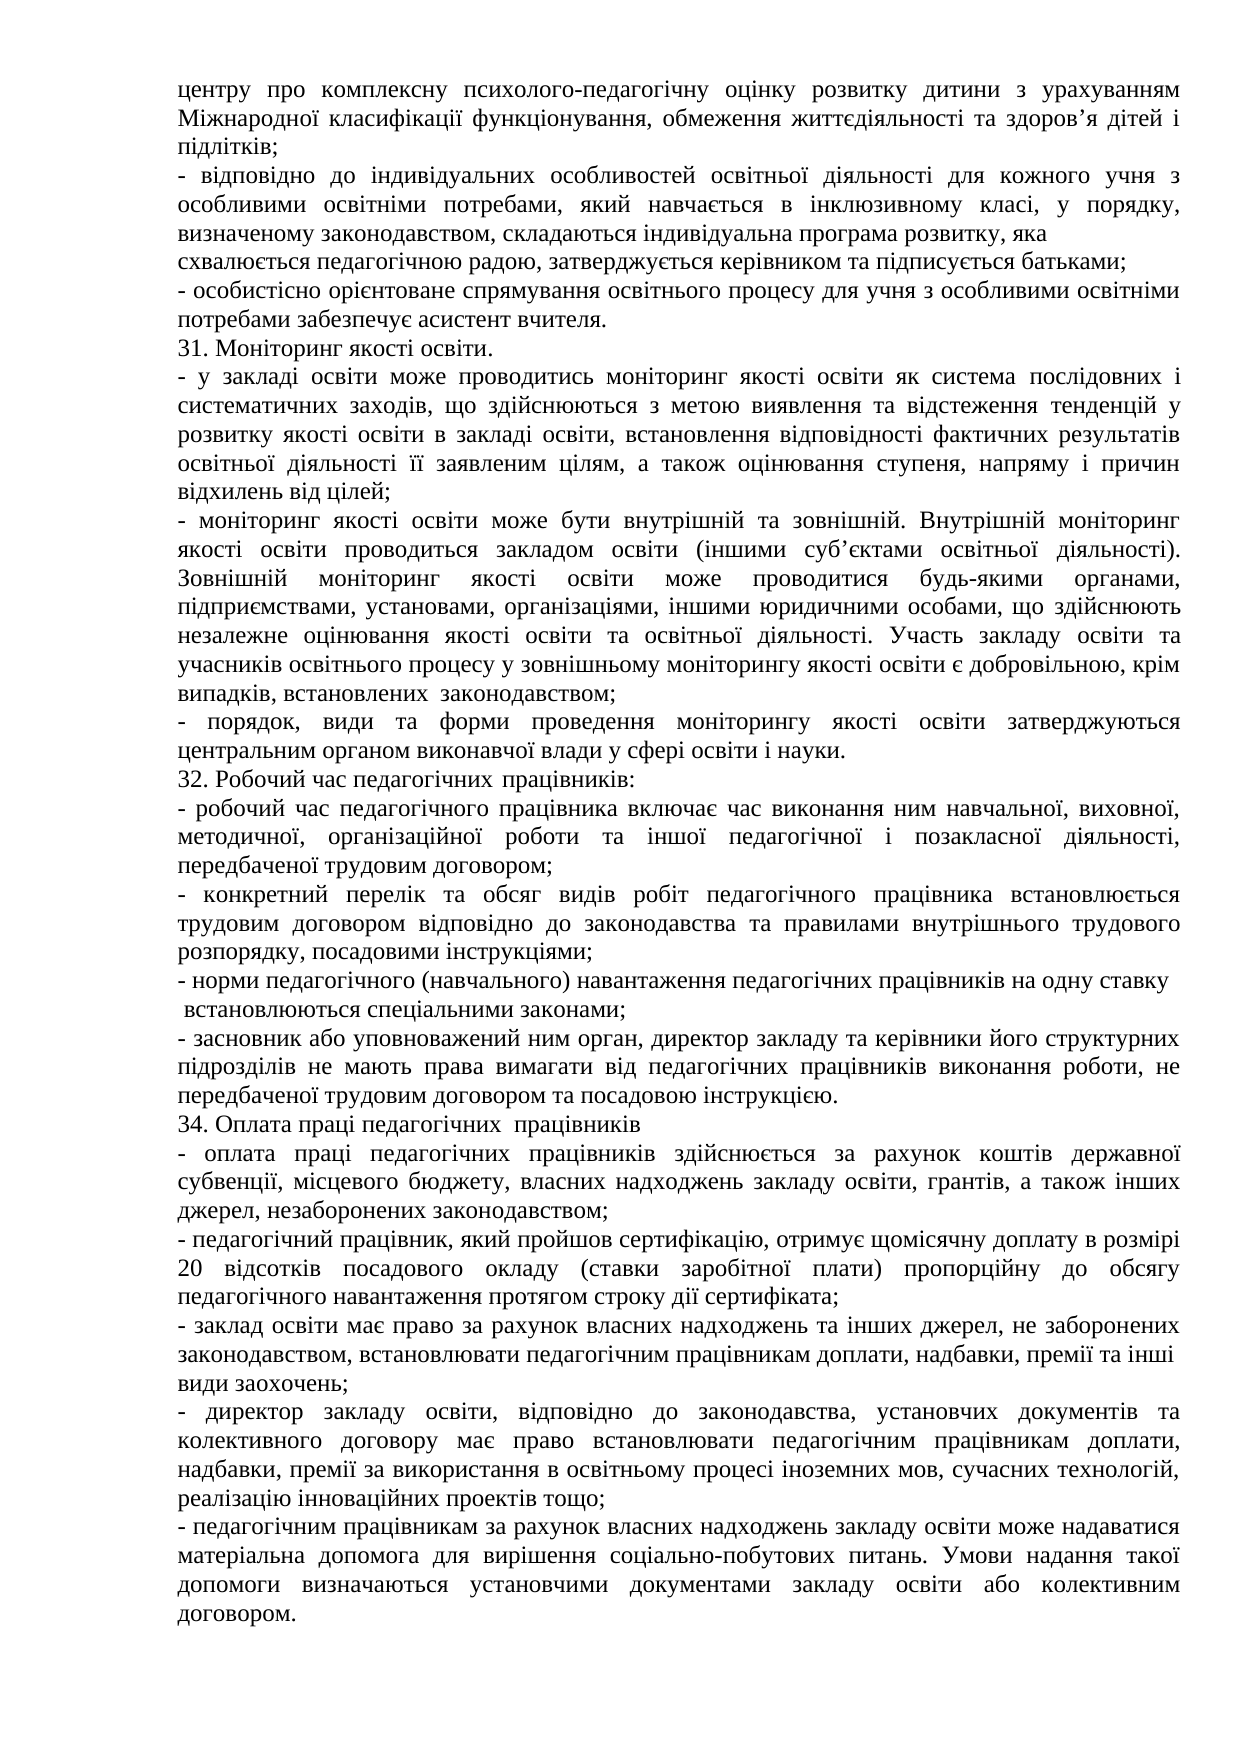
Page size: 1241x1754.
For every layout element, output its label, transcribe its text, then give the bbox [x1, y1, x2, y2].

text - відповідно до індивідуальних особливостей освітньої діяльності для кожного учня з особливими освітніми потребами, який навчається в інклюзивному класі, у порядку, визначеному законодавством, складаються індивідуальна програма розвитку, яка [177, 160, 1181, 246]
text - засновник або уповноважений ним орган, директор закладу та керівники його структурних підрозділів не мають права вимагати від педагогічних працівників виконання роботи, не передбаченої трудовим договором та посадовою інструкцією. [177, 1023, 1181, 1109]
list 34. Оплата праці педагогічних працівників [177, 1109, 1181, 1138]
list 32. Робочий час педагогічних працівників: [177, 764, 1181, 793]
text - у закладі освіти може проводитись моніторинг якості освіти як система послідовних i систематичних заходів, що здійснюються з метою виявлення та відстеження тенденцій у розвитку якості освіти в закладі освіти, встановлення відповідності фактичних результатів освітньої діяльності її заявленим цілям, а також оцінювання ступеня, напряму i причин відхилень від цілей; [177, 361, 1181, 505]
text - порядок, види та форми проведення моніторингу якості освіти затверджуються центральним органом виконавчої влади у сфері освіти i науки. [177, 706, 1181, 764]
text - директор закладу освіти, відповідно до законодавства, установчих документів та колективного договору має право встановлювати педагогічним працівникам доплати, надбавки, премії за використання в освітньому процесі іноземних мов, сучасних технологій, реалізацію інноваційних проектів тощо; [177, 1396, 1181, 1511]
text - педагогічний працівник, який пройшов сертифікацію, отримує щомісячну доплату в розмірі 20 відсотків посадового окладу (ставки заробітної плати) пропорційну до обсягу педагогічного навантаження протягом строку дії сертифіката; [177, 1224, 1181, 1310]
list 31. Моніторинг якості освіти. [177, 333, 1181, 361]
text - норми педагогічного (навчального) навантаження педагогічних працівників на одну ставку [177, 965, 1181, 994]
text - моніторинг якості освіти може бути внутрішній та зовнішній. Внутрішній моніторинг якості освіти проводиться закладом освіти (іншими суб’єктами освітньої діяльності). Зовнішній моніторинг якості освіти може проводитися будь-якими органами, підприємствами, установами, організаціями, іншими юридичними особами, що здійснюють незалежне оцінювання якості освіти та освітньої діяльності. Участь закладу освіти та учасників освітнього процесу у зовнішньому моніторингу якості освіти є добровільною, крім випадків, встановлених законодавством; [177, 505, 1181, 706]
text - заклад освіти має право за рахунок власних надходжень та інших джерел, не заборонених законодавством, встановлювати педагогічним працівникам доплати, надбавки, премії та інші [177, 1310, 1181, 1368]
text встановлюються спеціальними законами; [177, 994, 1181, 1023]
text - педагогічним працівникам за рахунок власних надходжень закладу освіти може надаватися матеріальна допомога для вирішення соціально-побутових питань. Умови надання такої допомоги визначаються установчими документами закладу освіти або колективним договором. [177, 1511, 1181, 1626]
text схвалюється педагогічною радою, затверджується керівником та підписується батьками; [177, 246, 1181, 275]
text - робочий час педагогічного працівника включає час виконання ним навчальної, виховної, методичної, організаційної роботи та іншої педагогічної і позакласної діяльності, передбаченої трудовим договором; [177, 793, 1181, 879]
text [177, 74, 1181, 160]
text - конкретний перелік та обсяг видів робіт педагогічного працівника встановлюється трудовим договором відповідно до законодавства та правилами внутрішнього трудового розпорядку, посадовими інструкціями; [177, 879, 1181, 965]
text види заохочень; [177, 1368, 1181, 1396]
text - оплата праці педагогічних працівників здійснюється за рахунок коштів державної субвенції, місцевого бюджету, власних надходжень закладу освіти, грантів, а також інших джерел, незаборонених законодавством; [177, 1138, 1181, 1224]
text - особистісно орієнтоване спрямування освітнього процесу для учня з особливими освітніми потребами забезпечує асистент вчителя. [177, 275, 1181, 333]
